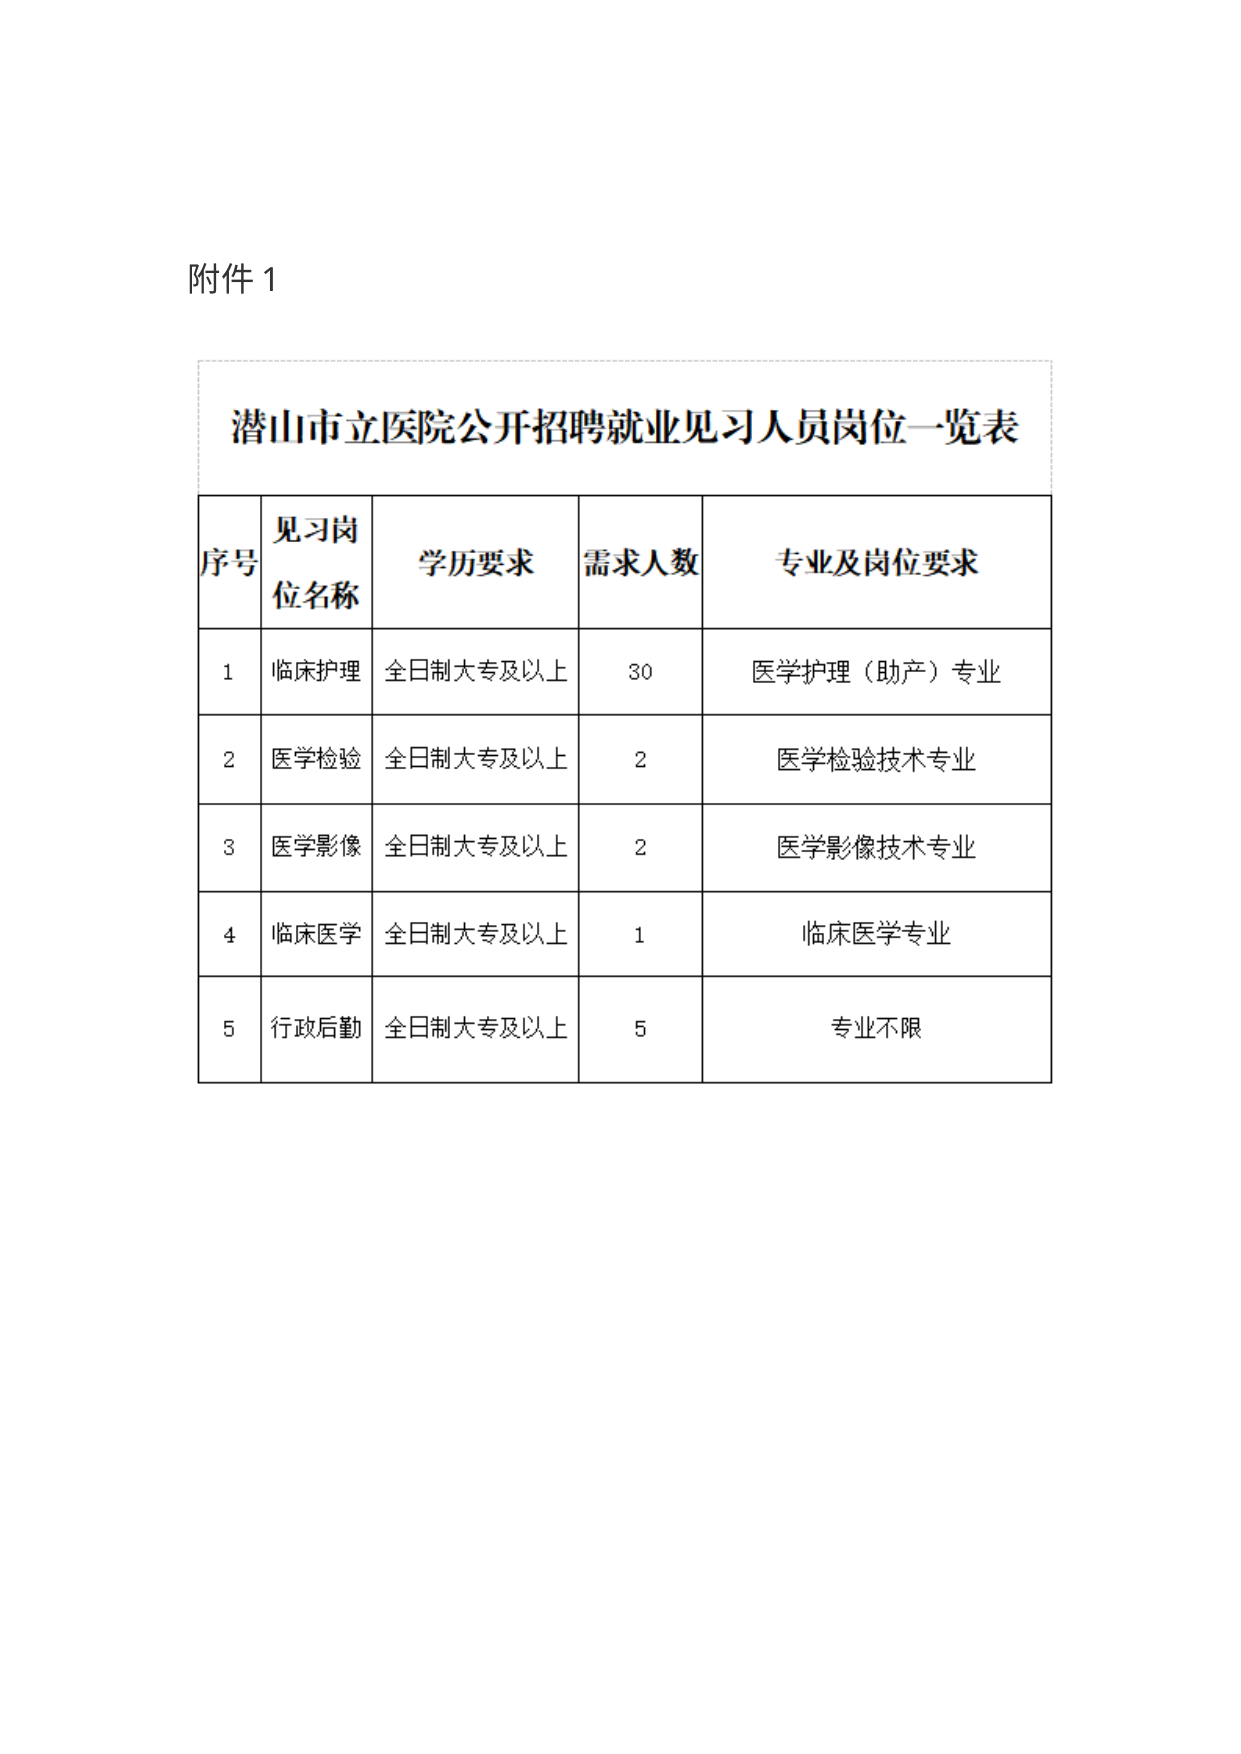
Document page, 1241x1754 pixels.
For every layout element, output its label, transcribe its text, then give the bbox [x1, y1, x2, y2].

text 附件1 [187, 164, 1053, 314]
picture [187, 352, 1064, 1112]
